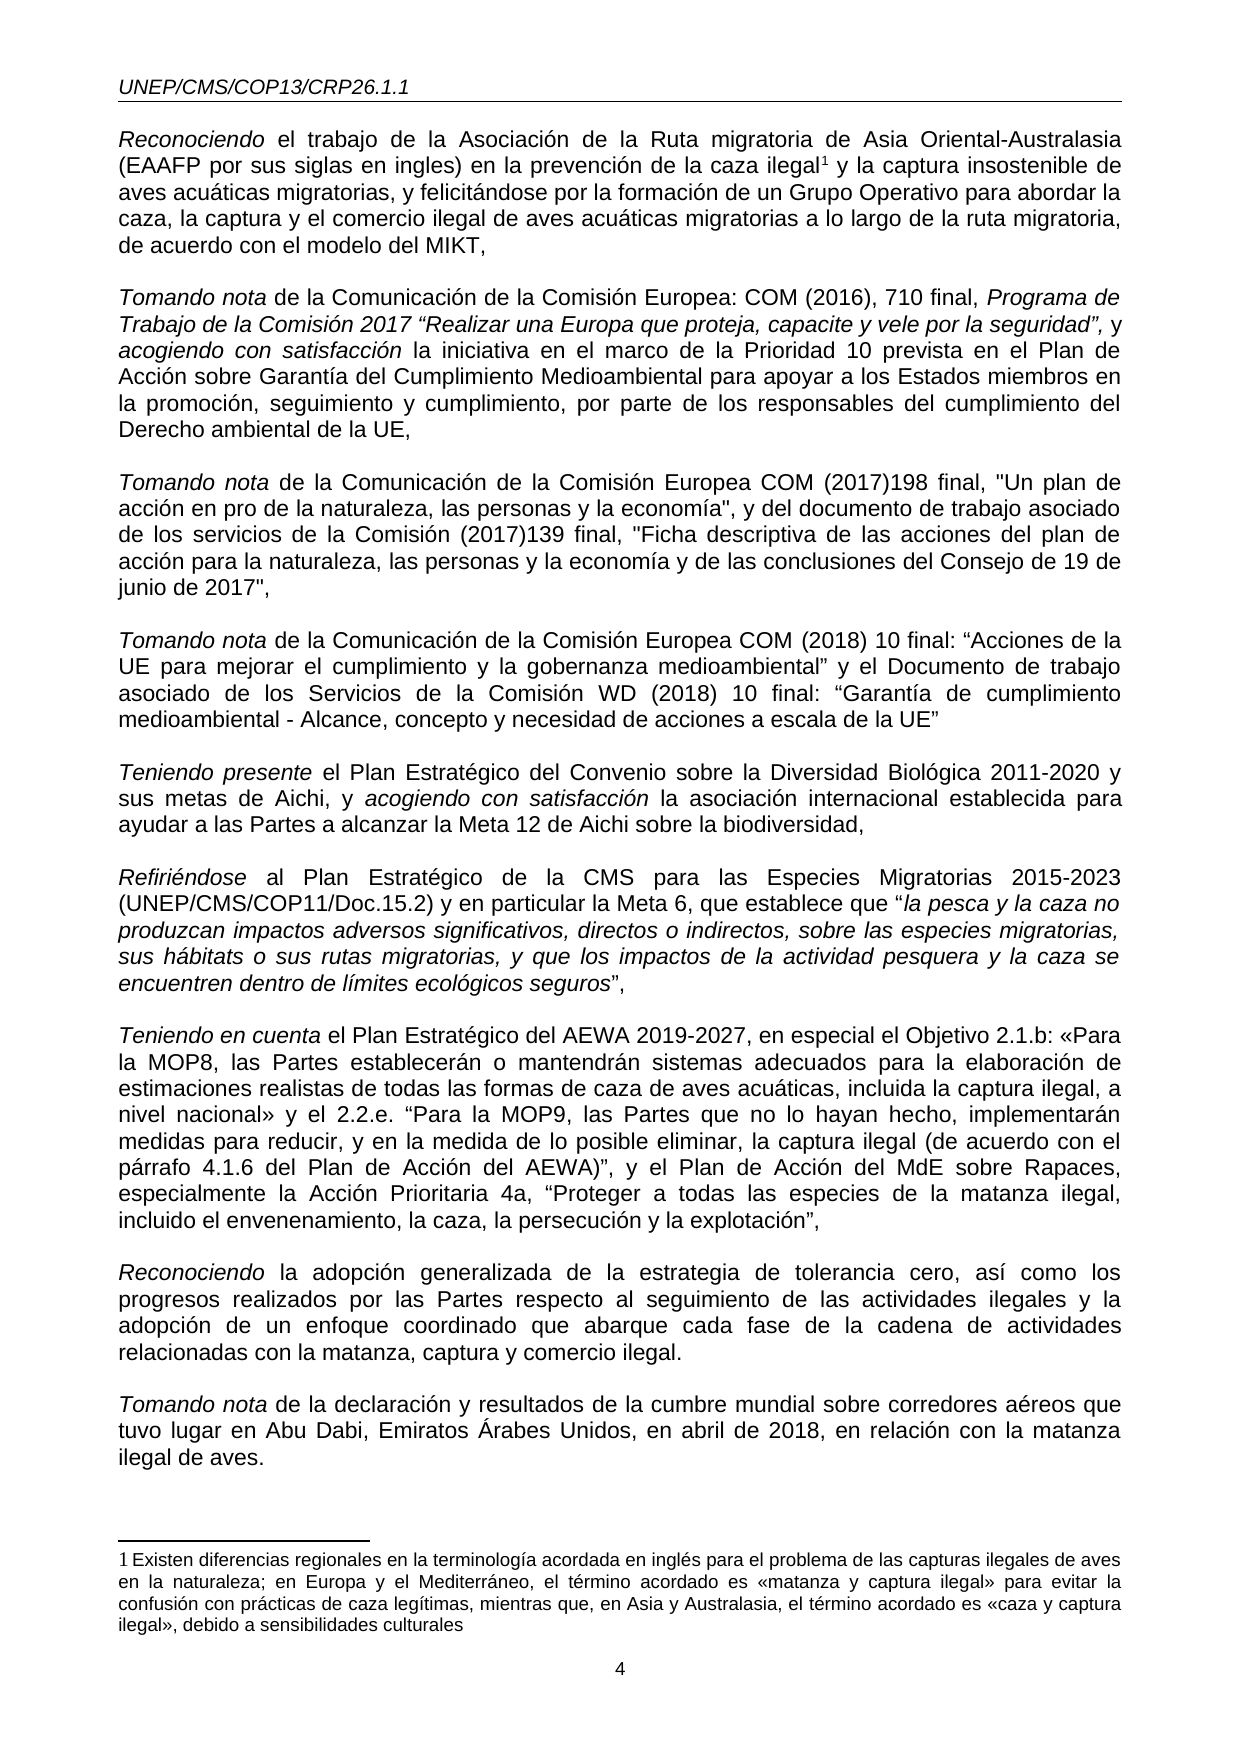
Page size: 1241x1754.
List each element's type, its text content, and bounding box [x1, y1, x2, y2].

text Refiriéndose al Plan Estratégico de la CMS para las Especies Migratorias 2015-2023 (UNEP/CMS/COP11/Doc.15.2) y en particular la Meta 6, que establece que “la pesca y la caza no produzcan impactos adversos significativos, directos o indirectos, sobre las especies migratorias, sus hábitats o sus rutas migratorias, y que los impactos de la actividad pesquera y la caza se encuentren dentro de límites ecológicos seguros”, [118, 864, 1122, 996]
text Tomando nota de la Comunicación de la Comisión Europea COM (2017)198 final, "Un plan de acción en pro de la naturaleza, las personas y la economía", y del documento de trabajo asociado de los servicios de la Comisión (2017)139 final, "Ficha descriptiva de las acciones del plan de acción para la naturaleza, las personas y la economía y de las conclusiones del Consejo de 19 de junio de 2017", [118, 469, 1122, 601]
text Tomando nota de la Comunicación de la Comisión Europea: COM (2016), 710 final, Programa de Trabajo de la Comisión 2017 “Realizar una Europa que proteja, capacite y vele por la seguridad”, y acogiendo con satisfacción la iniciativa en el marco de la Prioridad 10 prevista en el Plan de Acción sobre Garantía del Cumplimiento Medioambiental para apoyar a los Estados miembros en la promoción, seguimiento y cumplimiento, por parte de los responsables del cumplimiento del Derecho ambiental de la UE, [118, 284, 1122, 442]
text Tomando nota de la Comunicación de la Comisión Europea COM (2018) 10 final: “Acciones de la UE para mejorar el cumplimiento y la gobernanza medioambiental” y el Documento de trabajo asociado de los Servicios de la Comisión WD (2018) 10 final: “Garantía de cumplimiento medioambiental - Alcance, concepto y necesidad de acciones a escala de la UE” [118, 627, 1122, 732]
text Reconociendo la adopción generalizada de la estrategia de tolerancia cero, así como los progresos realizados por las Partes respecto al seguimiento de las actividades ilegales y la adopción de un enfoque coordinado que abarque cada fase de la cadena de actividades relacionadas con la matanza, captura y comercio ilegal. [118, 1259, 1122, 1365]
text Teniendo presente el Plan Estratégico del Convenio sobre la Diversidad Biológica 2011-2020 y sus metas de Aichi, y acogiendo con satisfacción la asociación internacional establecida para ayudar a las Partes a alcanzar la Meta 12 de Aichi sobre la biodiversidad, [118, 759, 1122, 838]
text Tomando nota de la declaración y resultados de la cumbre mundial sobre corredores aéreos que tuvo lugar en Abu Dabi, Emiratos Árabes Unidos, en abril de 2018, en relación con la matanza ilegal de aves. [118, 1391, 1122, 1470]
text Reconociendo el trabajo de la Asociación de la Ruta migratoria de Asia Oriental-Australasia (EAAFP por sus siglas en ingles) en la prevención de la caza ilegal y la captura insostenible de aves acuáticas migratorias, y felicitándose por la formación de un Grupo Operativo para abordar la caza, la captura y el comercio ilegal de aves acuáticas migratorias a lo largo de la ruta migratoria, de acuerdo con el modelo del MIKT, [118, 126, 1122, 258]
text Teniendo en cuenta el Plan Estratégico del AEWA 2019-2027, en especial el Objetivo 2.1.b: «Para la MOP8, las Partes establecerán o mantendrán sistemas adecuados para la elaboración de estimaciones realistas de todas las formas de caza de aves acuáticas, incluida la captura ilegal, a nivel nacional» y el 2.2.e. “Para la MOP9, las Partes que no lo hayan hecho, implementarán medidas para reducir, y en la medida de lo posible eliminar, la captura ilegal (de acuerdo con el párrafo 4.1.6 del Plan de Acción del AEWA)”, y el Plan de Acción del MdE sobre Rapaces, especialmente la Acción Prioritaria 4a, “Proteger a todas las especies de la matanza ilegal, incluido el envenenamiento, la caza, la persecución y la explotación”, [118, 1022, 1122, 1233]
